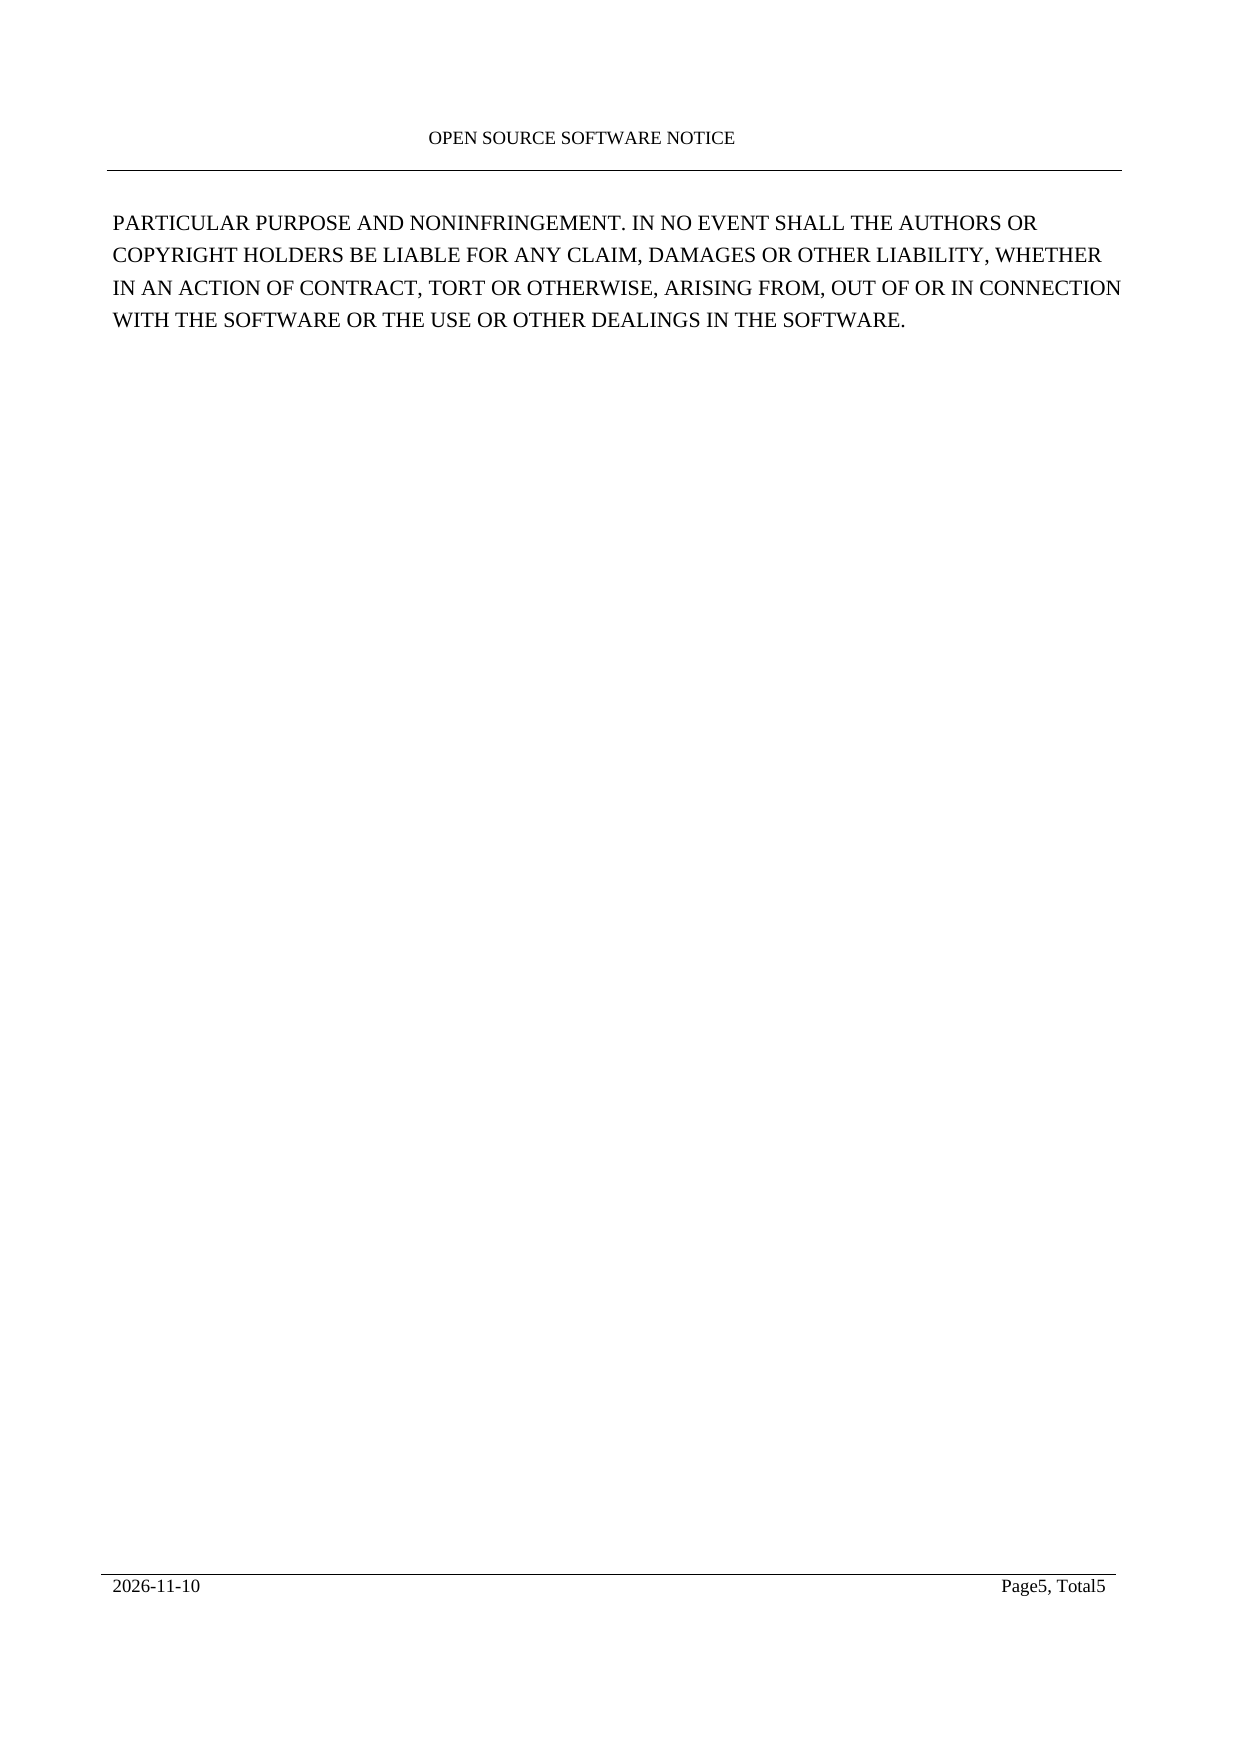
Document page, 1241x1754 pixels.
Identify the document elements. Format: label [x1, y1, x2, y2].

text [112, 206, 1128, 336]
